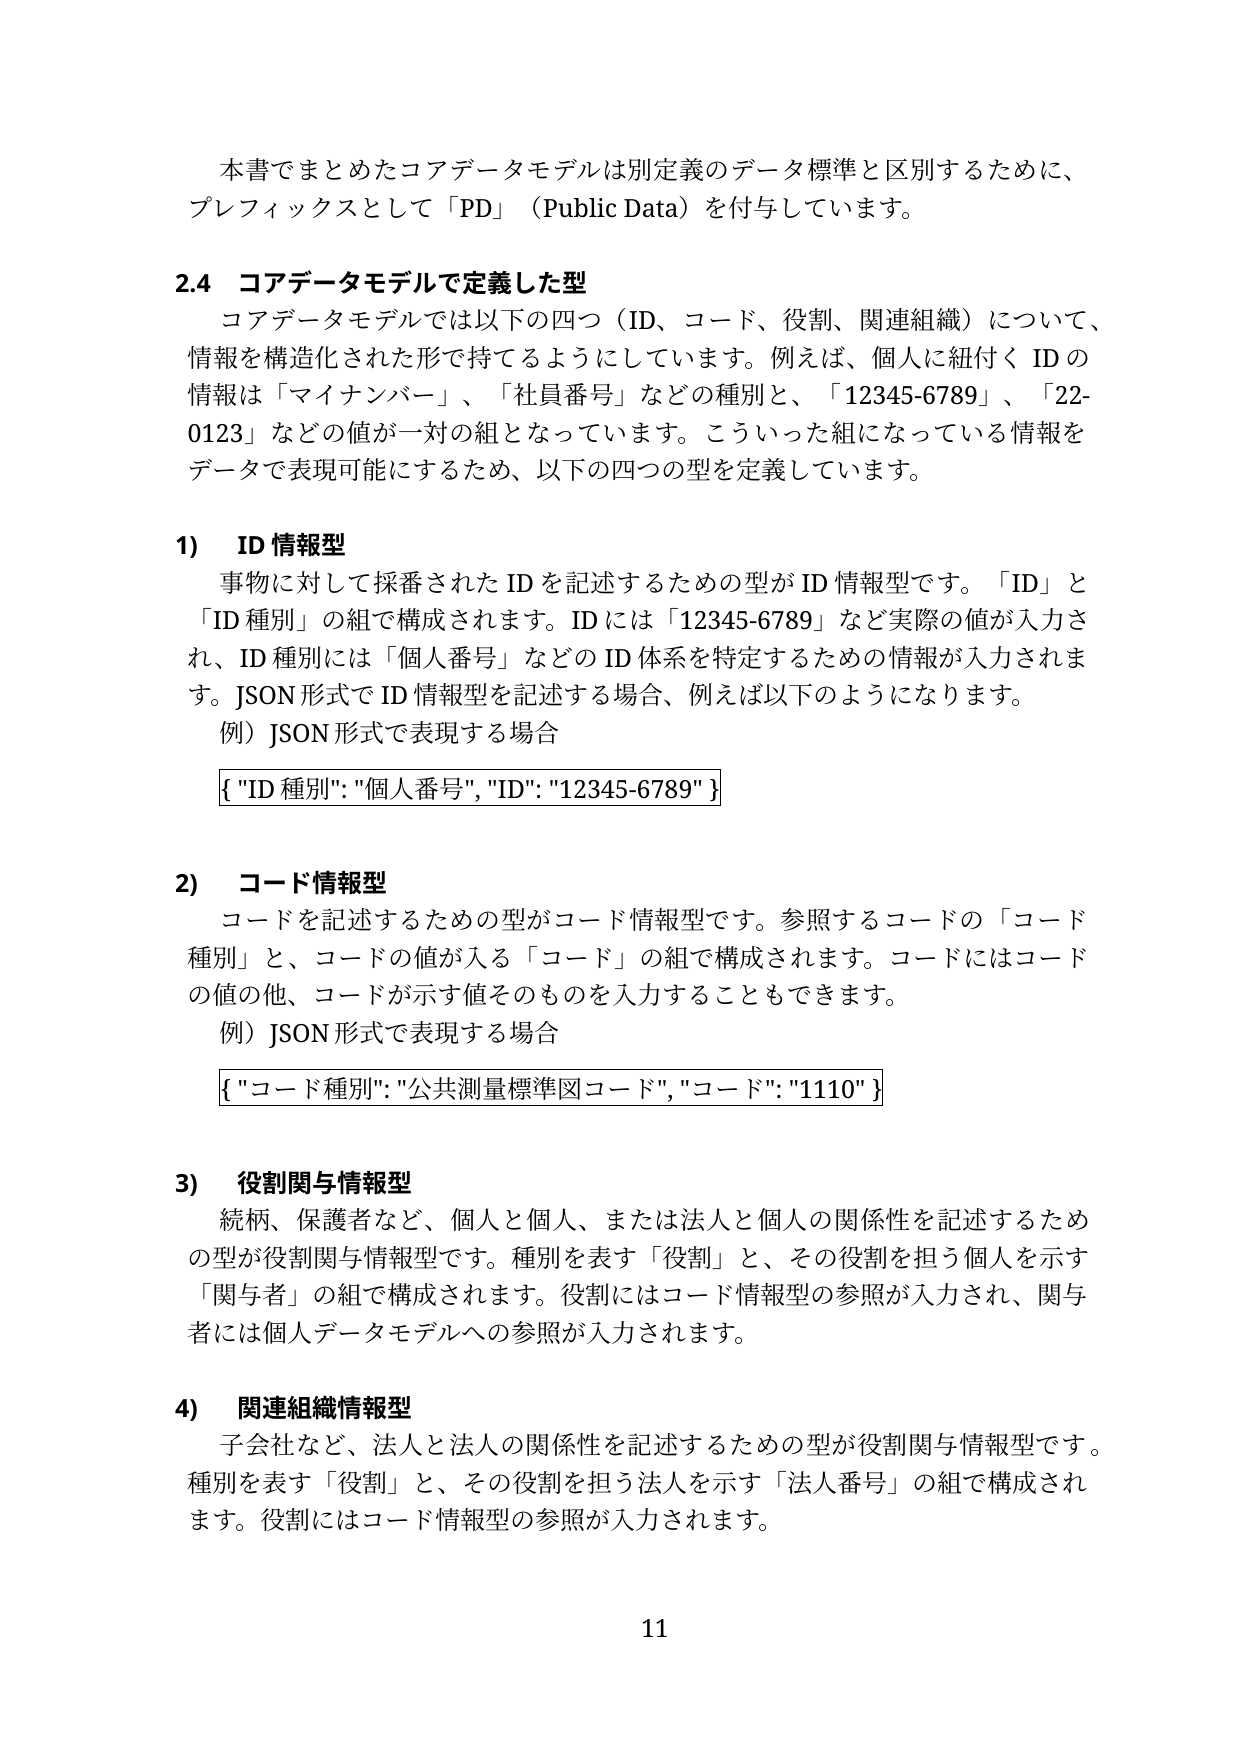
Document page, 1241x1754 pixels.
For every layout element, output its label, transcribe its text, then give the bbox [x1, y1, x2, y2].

subtitle コアデータモデルで定義した型 [175, 262, 1090, 300]
text コードを記述するための型がコード情報型です。参照するコードの「コード種別」と、コードの値が入る「コード」の組で構成されます。コードにはコードの値の他、コードが示す値そのものを入力することもできます。 [187, 900, 1090, 1012]
text コアデータモデルでは以下の四つ（ID、コード、役割、関連組織）について、情報を構造化された形で持てるようにしています。例えば、個人に紐付くIDの情報は「マイナンバー」、「社員番号」などの種別と、「12345-6789」、「22-0123」などの値が一対の組となっています。こういった組になっている情報をデータで表現可能にするため、以下の四つの型を定義しています。 [187, 300, 1090, 487]
text { "コード種別": "公共測量標準図コード", "コード": "1110" } [187, 1050, 1090, 1125]
subtitle 関連組織情報型 [175, 1387, 1090, 1425]
text 例）JSON形式で表現する場合 [187, 712, 1090, 750]
text 例）JSON形式で表現する場合 [187, 1012, 1090, 1050]
text 続柄、保護者など、個人と個人、または法人と個人の関係性を記述するための型が役割関与情報型です。種別を表す「役割」と、その役割を担う個人を示す「関与者」の組で構成されます。役割にはコード情報型の参照が入力され、関与者には個人データモデルへの参照が入力されます。 [187, 1200, 1090, 1350]
subtitle ID情報型 [175, 525, 1090, 562]
subtitle 役割関与情報型 [175, 1162, 1090, 1200]
text 本書でまとめたコアデータモデルは別定義のデータ標準と区別するために、プレフィックスとして「PD」（Public Data）を付与しています。 [187, 150, 1090, 225]
subtitle コード情報型 [175, 862, 1090, 900]
text 事物に対して採番されたIDを記述するための型がID情報型です。「ID」と「ID種別」の組で構成されます。IDには「12345-6789」など実際の値が入力され、ID種別には「個人番号」などのID体系を特定するための情報が入力されます。JSON形式でID情報型を記述する場合、例えば以下のようになります。 [187, 562, 1090, 712]
text { "ID種別": "個人番号", "ID": "12345-6789" } [187, 750, 1090, 825]
text 子会社など、法人と法人の関係性を記述するための型が役割関与情報型です。種別を表す「役割」と、その役割を担う法人を示す「法人番号」の組で構成されます。役割にはコード情報型の参照が入力されます。 [187, 1425, 1090, 1537]
